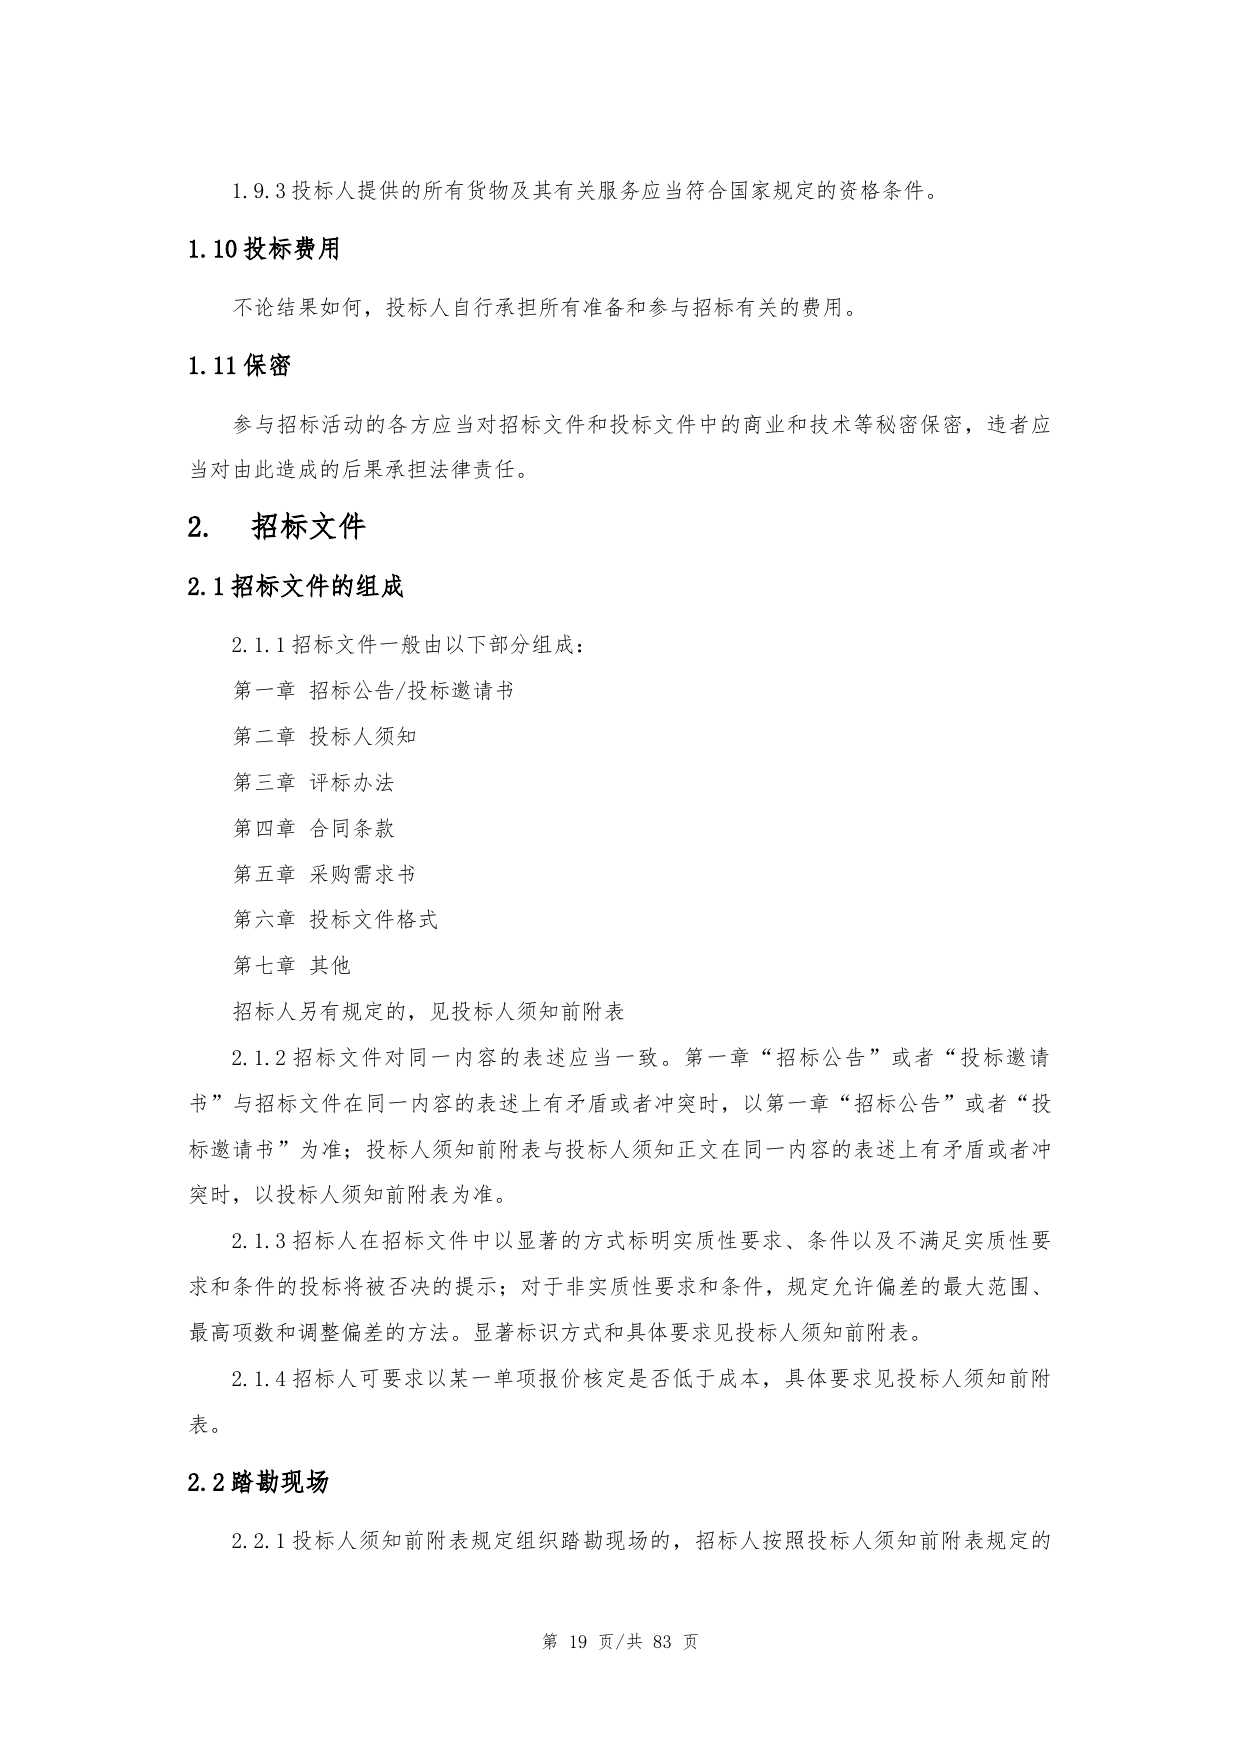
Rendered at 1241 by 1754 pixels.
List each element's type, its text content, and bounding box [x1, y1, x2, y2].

title 2. 招标文件 [187, 499, 1053, 545]
text 1.9.3投标人提供的所有货物及其有关服务应当符合国家规定的资格条件。 [187, 162, 1053, 208]
text 第三章 评标办法 [187, 754, 1053, 799]
text 招标人另有规定的，见投标人须知前附表 [187, 983, 1053, 1029]
text 第一章 招标公告/投标邀请书 [187, 662, 1053, 708]
title 2.1招标文件的组成 [187, 558, 1053, 604]
text 2.1.2招标文件对同一内容的表述应当一致。第一章“招标公告”或者“投标邀请书”与招标文件在同一内容的表述上有矛盾或者冲突时，以第一章“招标公告”或者“投标邀请书”为准；投标人须知前附表与投标人须知正文在同一内容的表述上有矛盾或者冲突时，以投标人须知前附表为准。 [187, 1029, 1053, 1212]
text 2.1.4招标人可要求以某一单项报价核定是否低于成本，具体要求见投标人须知前附表。 [187, 1349, 1053, 1441]
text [187, 1512, 1053, 1558]
text 不论结果如何，投标人自行承担所有准备和参与招标有关的费用。 [187, 279, 1053, 324]
text 第四章 合同条款 [187, 799, 1053, 845]
title 2.2踏勘现场 [187, 1454, 1053, 1499]
text 2.1.1招标文件一般由以下部分组成： [187, 616, 1053, 662]
text 参与招标活动的各方应当对招标文件和投标文件中的商业和技术等秘密保密，违者应当对由此造成的后果承担法律责任。 [187, 395, 1053, 487]
text 2.1.3招标人在招标文件中以显著的方式标明实质性要求、条件以及不满足实质性要求和条件的投标将被否决的提示；对于非实质性要求和条件，规定允许偏差的最大范围、最高项数和调整偏差的方法。显著标识方式和具体要求见投标人须知前附表。 [187, 1212, 1053, 1349]
title 1.11保密 [187, 337, 1053, 383]
text 第六章 投标文件格式 [187, 891, 1053, 937]
text 第五章 采购需求书 [187, 845, 1053, 891]
text 第七章 其他 [187, 937, 1053, 983]
text 第二章 投标人须知 [187, 708, 1053, 754]
title 1.10投标费用 [187, 220, 1053, 266]
